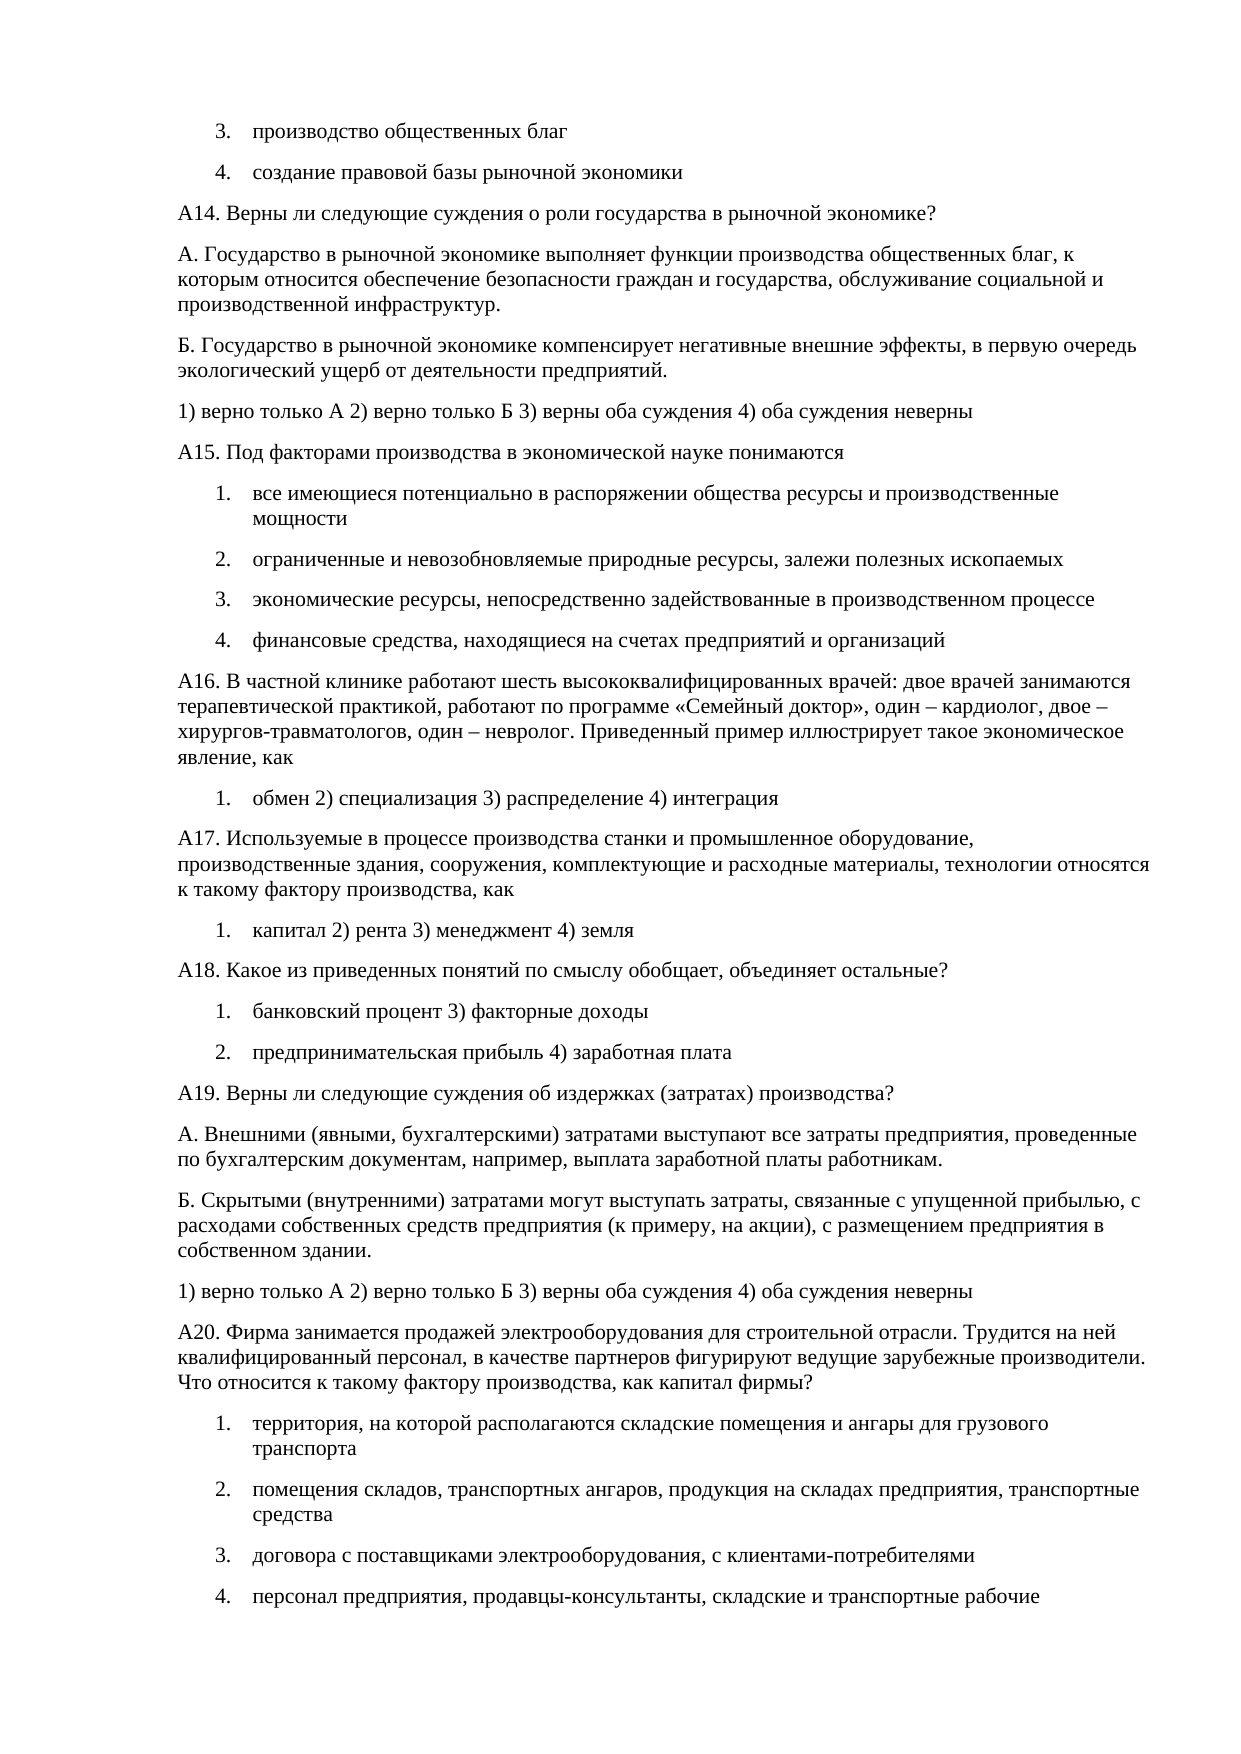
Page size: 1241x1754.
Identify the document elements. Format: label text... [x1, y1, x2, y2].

text А. Внешними (явными, бухгалтерскими) затратами выступают все затраты предприятия, проведенные по бухгалтерским документам, например, выплата заработной платы работникам. [177, 1121, 1152, 1171]
list капитал 2) рента 3) менеджмент 4) земля [215, 917, 1152, 942]
list ограниченные и невозобновляемые природные ресурсы, залежи полезных ископаемых [215, 546, 1152, 571]
text А16. В частной клинике работают шесть высококвалифицированных врачей: двое врачей занимаются терапевтической практикой, работают по программе «Семейный доктор», один – кардиолог, двое – хирургов-травматологов, один – невролог. Приведенный пример иллюстрирует такое экономическое явление, как [177, 668, 1152, 769]
text А14. Верны ли следующие суждения о роли государства в рыночной экономике? [177, 200, 1152, 225]
list все имеющиеся потенциально в распоряжении общества ресурсы и производственные мощности [215, 479, 1152, 530]
text А15. Под факторами производства в экономической науке понимаются [177, 439, 1152, 464]
list территория, на которой располагаются складские помещения и ангары для грузового транспорта [215, 1410, 1152, 1461]
text 1) верно только А 2) верно только Б 3) верны оба суждения 4) оба суждения неверны [177, 1278, 1152, 1303]
list создание правовой базы рыночной экономики [215, 159, 1152, 184]
text Б. Государство в рыночной экономике компенсирует негативные внешние эффекты, в первую очередь экологический ущерб от деятельности предприятий. [177, 332, 1152, 382]
text А20. Фирма занимается продажей электрооборудования для строительной отрасли. Трудится на ней квалифицированный персонал, в качестве партнеров фигурируют ведущие зарубежные производители. Что относится к такому фактору производства, как капитал фирмы? [177, 1319, 1152, 1394]
text Б. Скрытыми (внутренними) затратами могут выступать затраты, связанные с упущенной прибылью, с расходами собственных средств предприятия (к примеру, на акции), с размещением предприятия в собственном здании. [177, 1187, 1152, 1262]
text А. Государство в рыночной экономике выполняет функции производства общественных благ, к которым относится обеспечение безопасности граждан и государства, обслуживание социальной и производственной инфраструктур. [177, 241, 1152, 316]
text А17. Используемые в процессе производства станки и промышленное оборудование, производственные здания, сооружения, комплектующие и расходные материалы, технологии относятся к такому фактору производства, как [177, 825, 1152, 901]
text А18. Какое из приведенных понятий по смыслу обобщает, объединяет остальные? [177, 957, 1152, 983]
list экономические ресурсы, непосредственно задействованные в производственном процессе [215, 586, 1152, 612]
text А19. Верны ли следующие суждения об издержках (затратах) производства? [177, 1080, 1152, 1105]
text 1) верно только А 2) верно только Б 3) верны оба суждения 4) оба суждения неверны [177, 398, 1152, 423]
list помещения складов, транспортных ангаров, продукция на складах предприятия, транспортные средства [215, 1476, 1152, 1527]
list банковский процент 3) факторные доходы [215, 998, 1152, 1023]
list предпринимательская прибыль 4) заработная плата [215, 1039, 1152, 1064]
list производство общественных благ [215, 118, 1152, 143]
list обмен 2) специализация 3) распределение 4) интеграция [215, 784, 1152, 810]
list договора с поставщиками электрооборудования, с клиентами-потребителями [215, 1542, 1152, 1567]
list финансовые средства, находящиеся на счетах предприятий и организаций [215, 627, 1152, 652]
list персонал предприятия, продавцы-консультанты, складские и транспортные рабочие [215, 1583, 1152, 1608]
